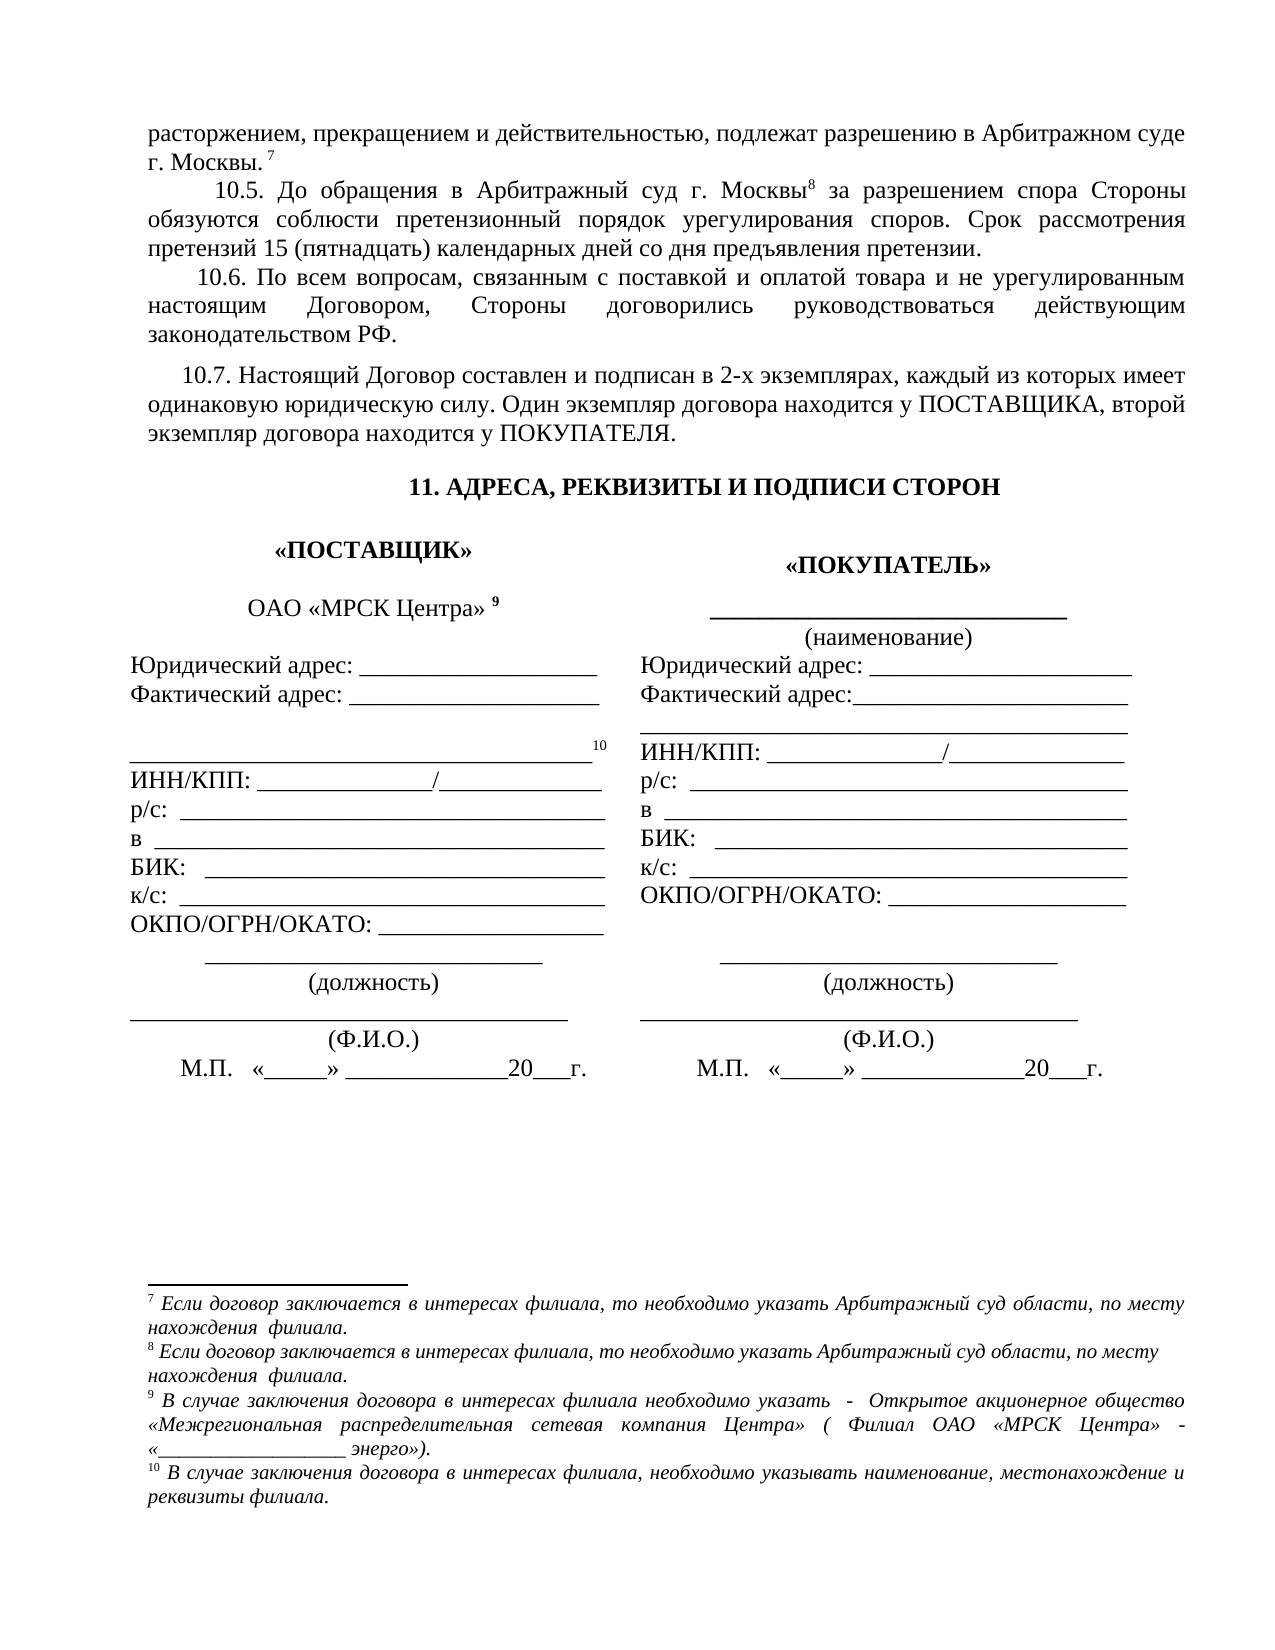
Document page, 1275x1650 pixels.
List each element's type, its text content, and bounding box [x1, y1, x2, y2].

table_cell ___________________________ (должность) ___________________________________ (Ф.И.О.) М.П. «_____» _____________20___г. [628, 938, 1148, 1082]
table_cell _____________________________________ ИНН/КПП: ______________/_____________ р/с: __________________________________ в ____________________________________ БИК: ________________________________ к/с: __________________________________ ОКПО/ОГРН/ОКАТО: __________________ [118, 737, 628, 938]
subtitle 11. АДРЕСА, РЕКВИЗИТЫ И ПОДПИСИ СТОРОН [223, 472, 1186, 501]
table_cell ___________________________ (должность) ___________________________________ (Ф.И.О.) М.П. «_____» _____________20___г. [118, 938, 628, 1082]
table_header «ПОСТАВЩИК» [118, 536, 628, 593]
table_cell _____________________________ (наименование) [628, 593, 1148, 651]
text 10.5. До обращения в Арбитражный суд г. Москвы за разрешением спора Стороны обязуются соблюсти претензионный порядок урегулирования споров. Срок рассмотрения претензий 15 (пятнадцать) календарных дней со дня предъявления претензии. [148, 176, 1186, 262]
table_cell Юридический адрес: ___________________ Фактический адрес: ____________________ [118, 651, 628, 737]
text 10.6. По всем вопросам, связанным с поставкой и оплатой товара и не урегулированным настоящим Договором, Стороны договорились руководствоваться действующим законодательством РФ. [148, 262, 1186, 348]
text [148, 118, 1186, 176]
table_cell ОАО «МРСК Центра» [118, 593, 628, 651]
table_cell ИНН/КПП: ______________/______________ р/с: ___________________________________ в _____________________________________ БИК: _________________________________ к/с: ___________________________________ ОКПО/ОГРН/ОКАТО: ___________________ [628, 737, 1148, 938]
text 10.7. Настоящий Договор составлен и подписан в 2-х экземплярах, каждый из которых имеет одинаковую юридическую силу. Один экземпляр договора находится у ПОСТАВЩИКА, второй экземпляр договора находится у ПОКУПАТЕЛЯ. [148, 361, 1186, 447]
table_header «ПОКУПАТЕЛЬ» [628, 536, 1148, 593]
table_cell Юридический адрес: _____________________ Фактический адрес:______________________ _______________________________________ [628, 651, 1148, 737]
